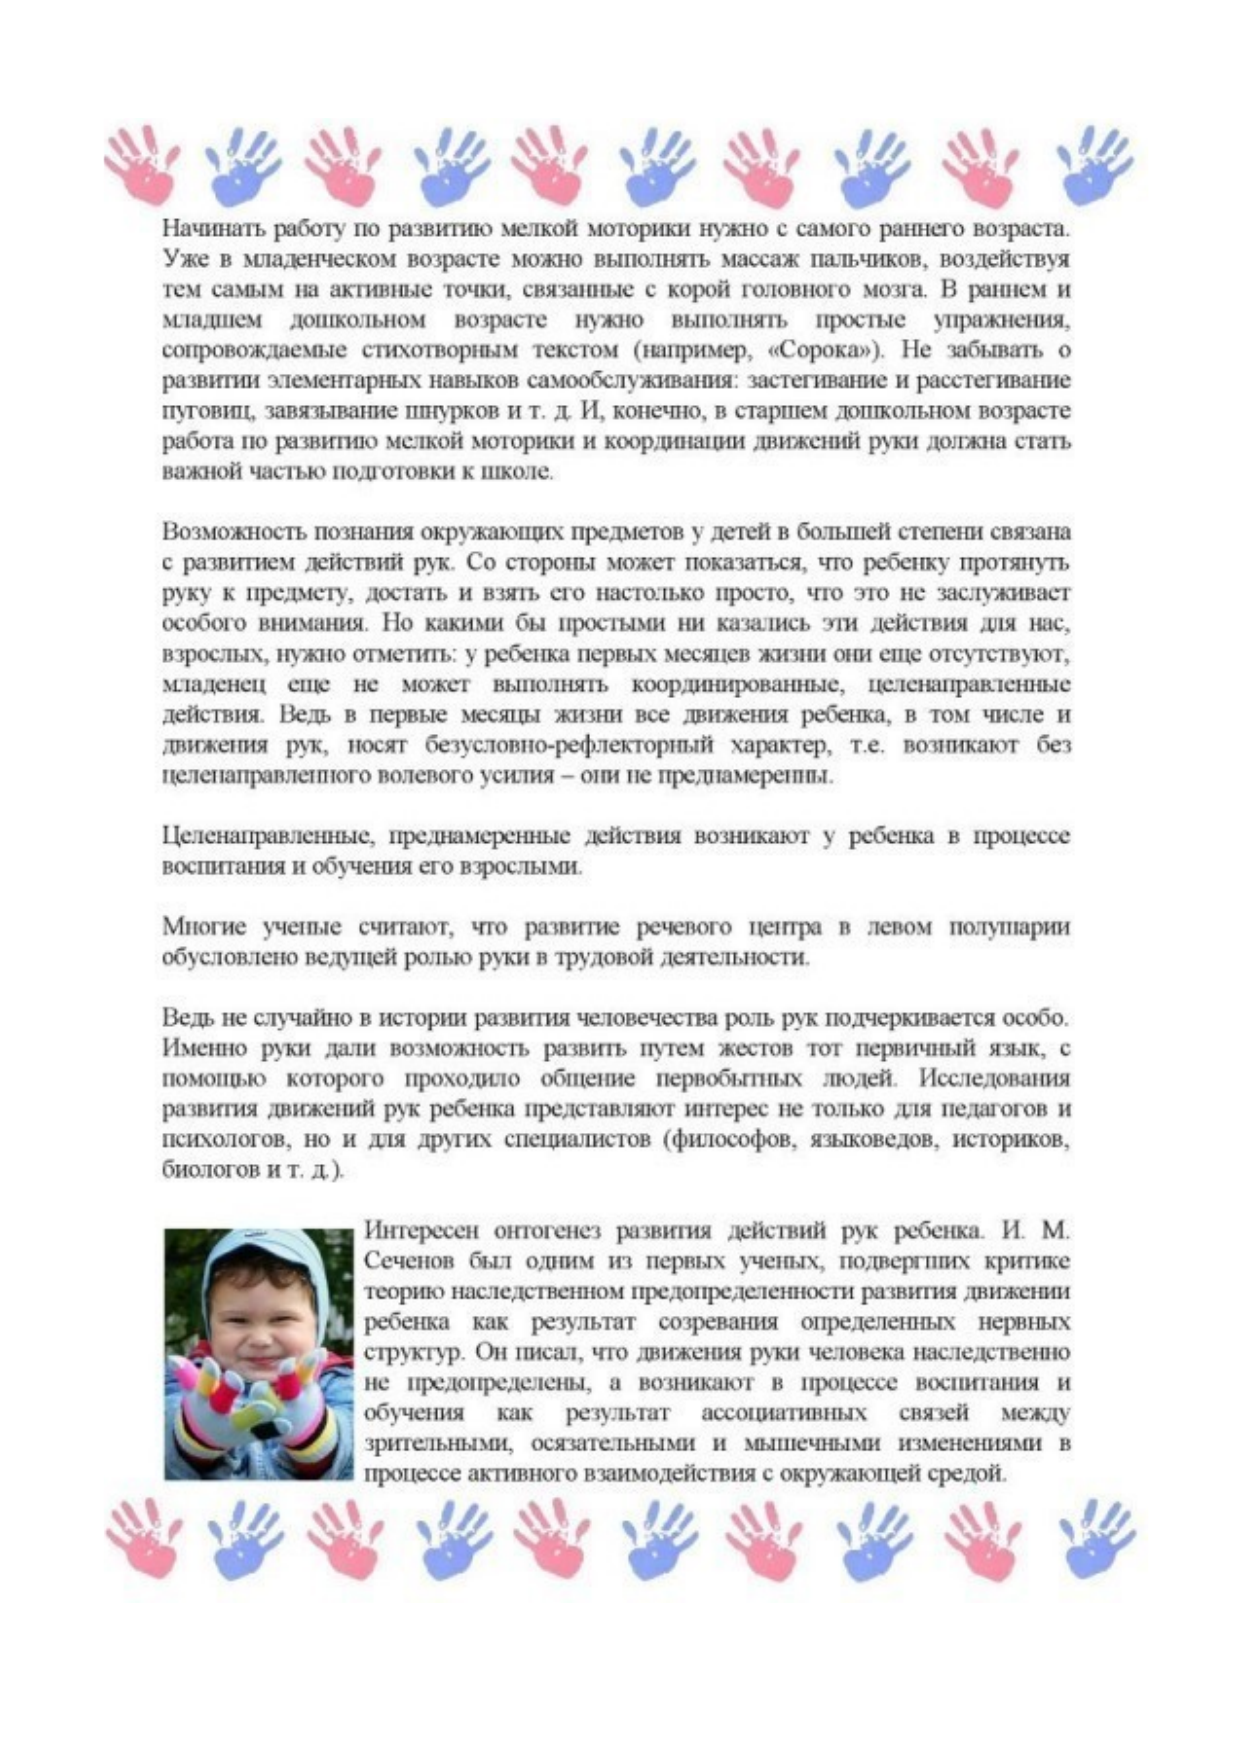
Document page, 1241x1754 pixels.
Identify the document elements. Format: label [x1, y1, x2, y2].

picture [103, 118, 1149, 1603]
